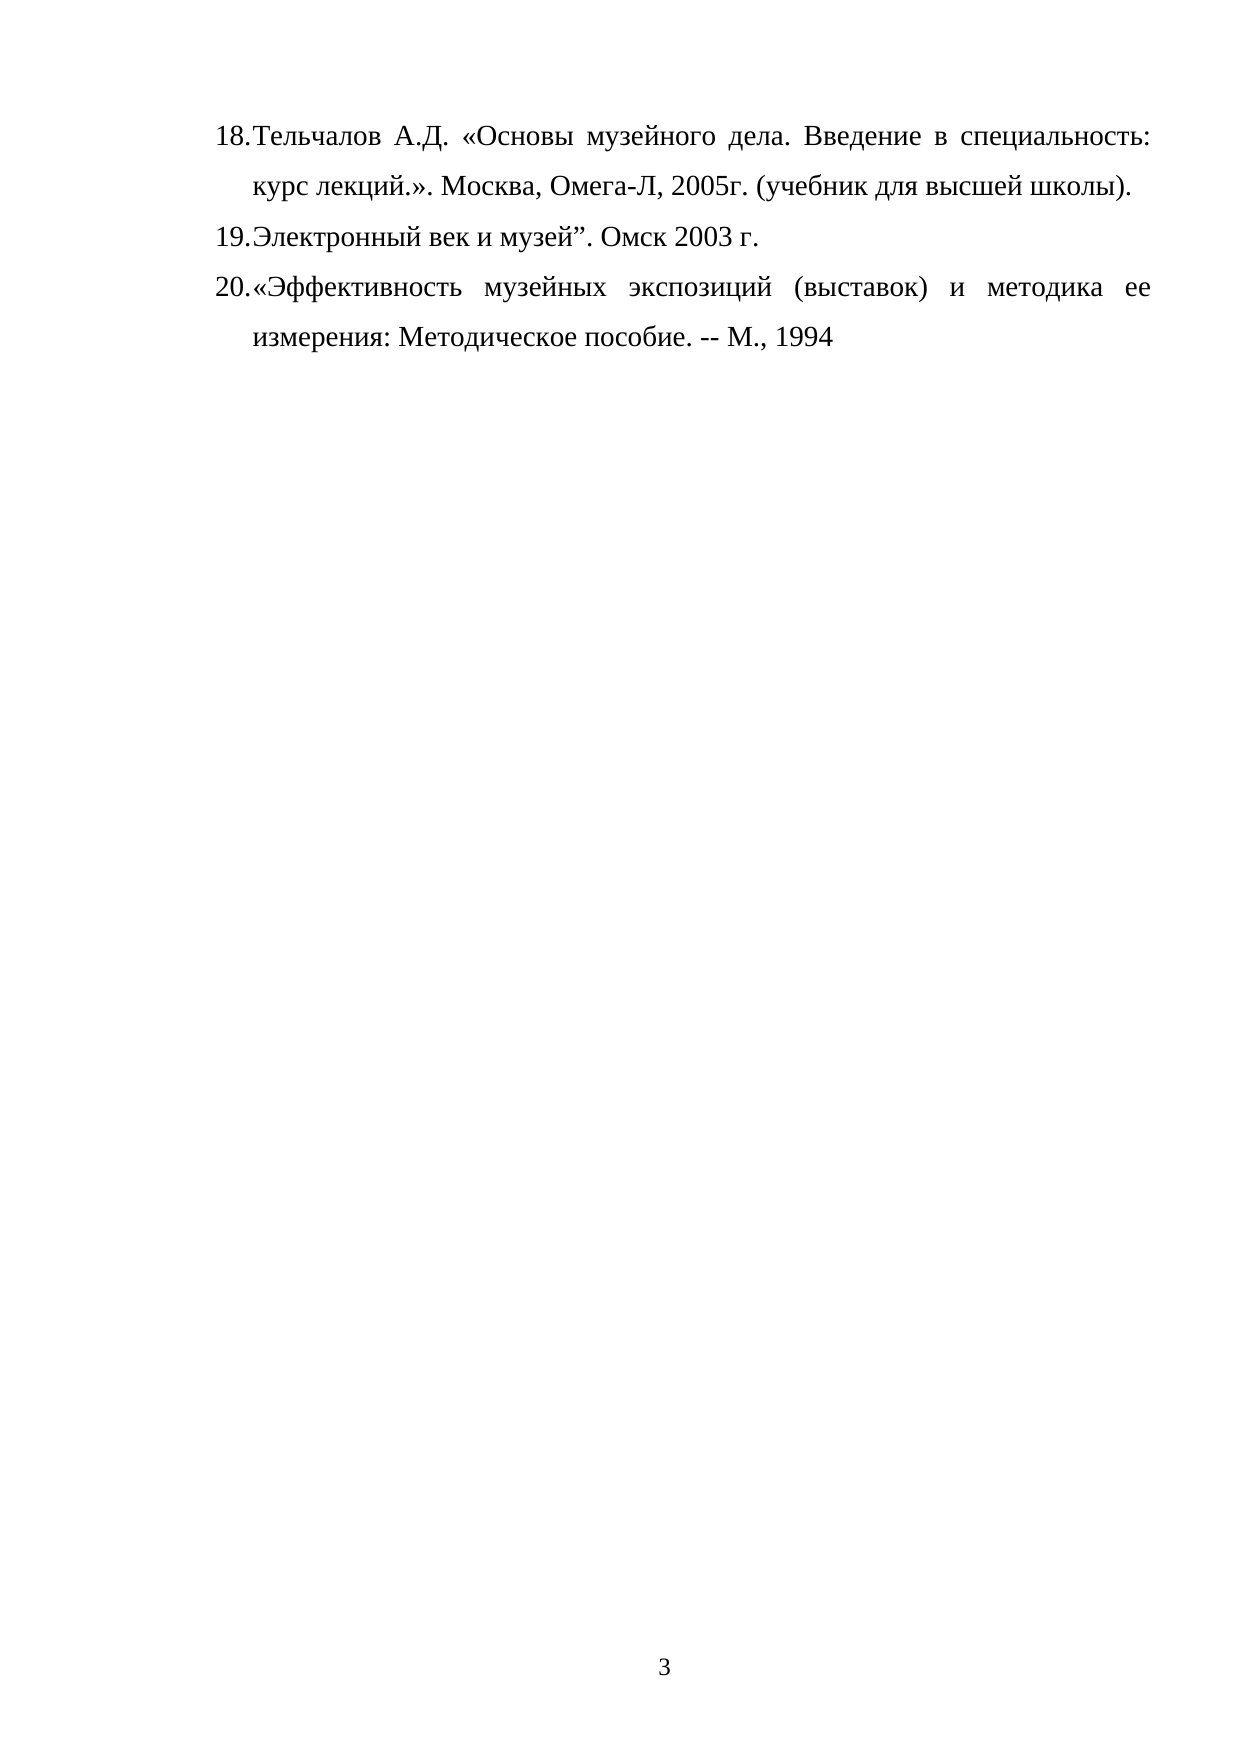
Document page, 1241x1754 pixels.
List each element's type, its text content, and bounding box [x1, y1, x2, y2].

list Тельчалов А.Д. «Основы музейного дела. Введение в специальность: курс лекций.». Москва, Омега-Л, 2005г. (учебник для высшей школы). [215, 118, 1152, 202]
list «Эффективность музейных экспозиций (выставок) и методика ее измерения: Методическое пособие. -- М., 1994 [215, 269, 1152, 353]
list Электронный век и музей”. Омск . [215, 219, 1152, 252]
